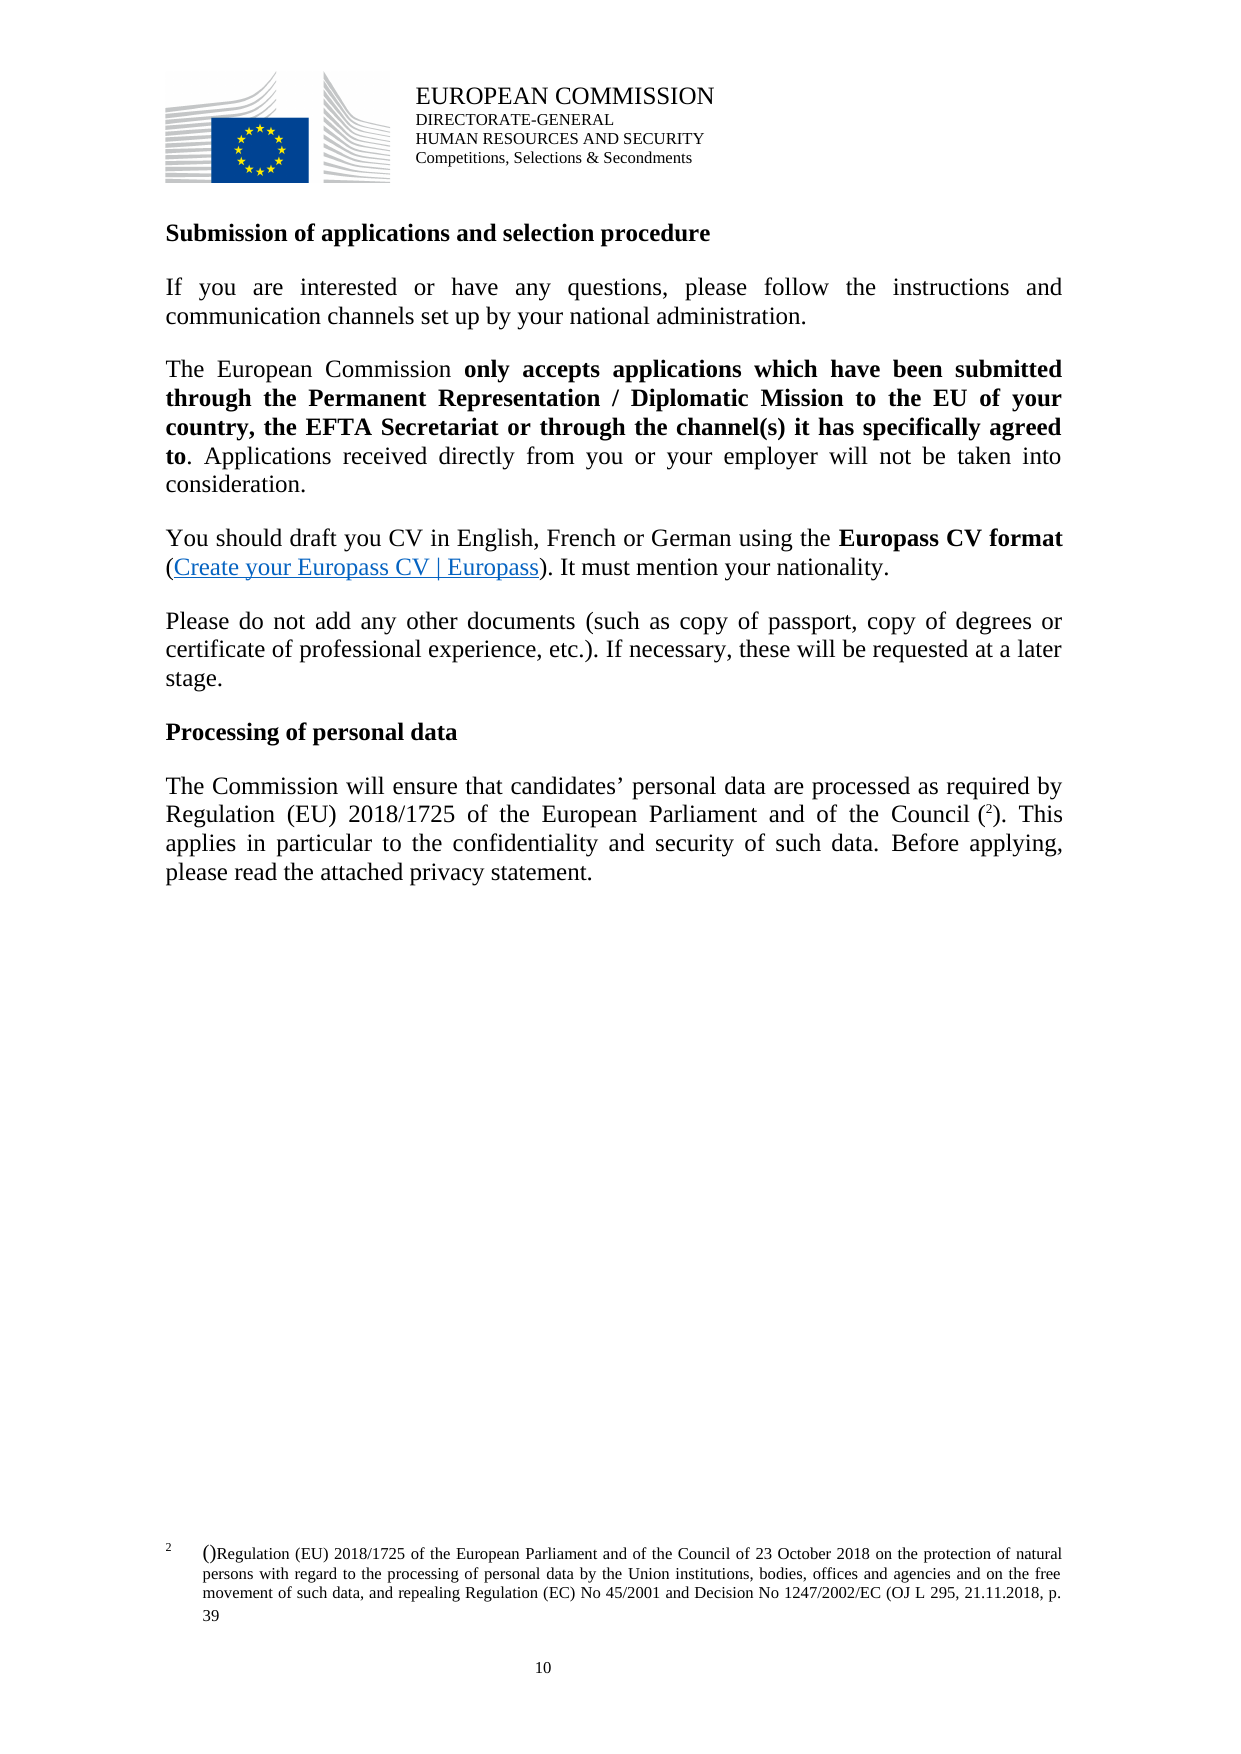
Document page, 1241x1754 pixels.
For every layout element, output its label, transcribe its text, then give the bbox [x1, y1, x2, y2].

text Please do not add any other documents (such as copy of passport, copy of degrees or certificate of professional experience, etc.). If necessary, these will be requested at a later stage. [165, 606, 1063, 692]
list Submission of applications and selection procedure [165, 134, 1063, 247]
picture [165, 71, 391, 183]
text You should draft you CV in English, French or German using the Europass CV format (). It must mention your nationality. [165, 523, 1063, 581]
text If you are interested or have any questions, please follow the instructions and communication channels set up by your national administration. [165, 272, 1063, 329]
list Processing of personal data [165, 717, 1063, 746]
text The Commission will ensure that candidates’ personal data are processed as required by Regulation (EU) 2018/1725 of the European Parliament and of the Council (). This applies in particular to the confidentiality and security of such data. Before applying, please read the attached privacy statement. [165, 771, 1063, 886]
text The European Commission only accepts applications which have been submitted through the Permanent Representation / Diplomatic Mission to the EU of your country, the EFTA Secretariat or through the channel(s) it has specifically agreed to. Applications received directly from you or your employer will not be taken into consideration. [165, 354, 1063, 498]
